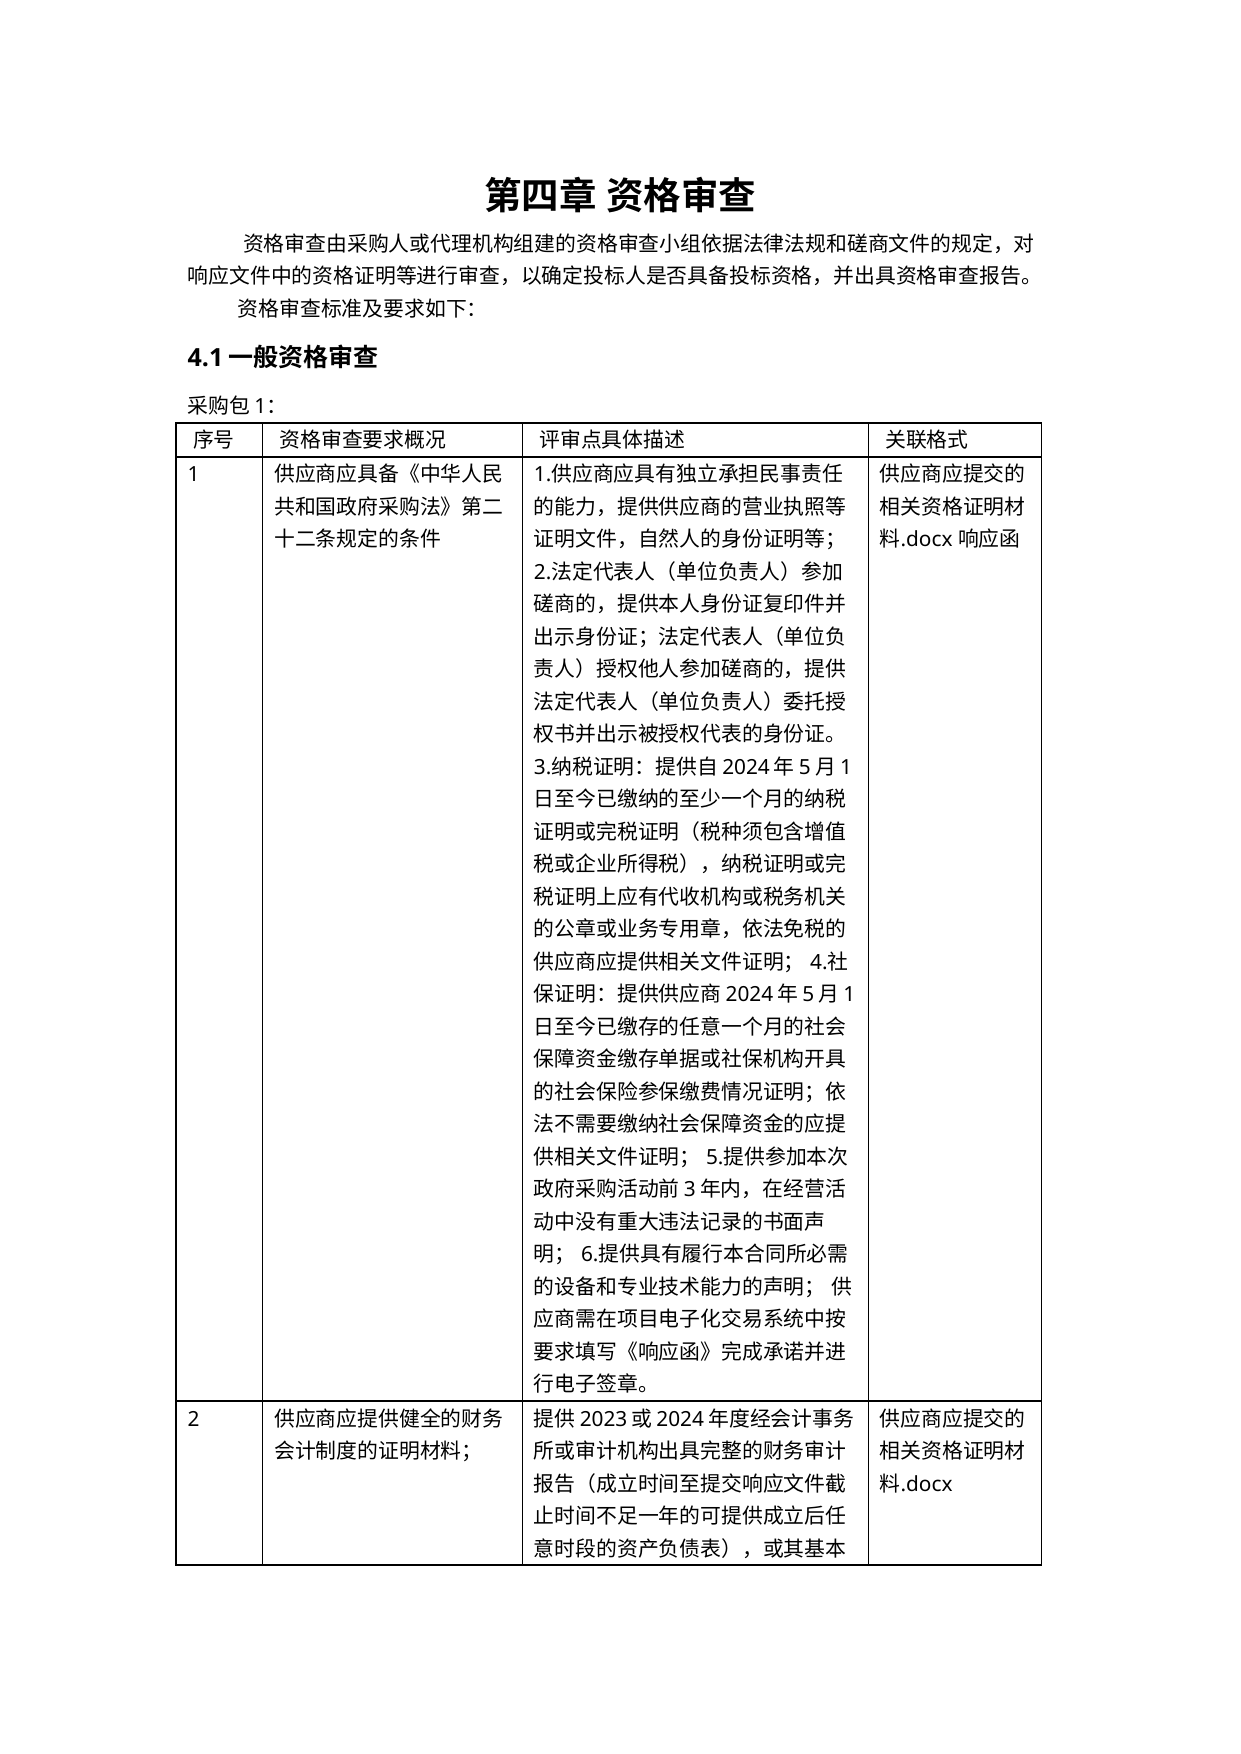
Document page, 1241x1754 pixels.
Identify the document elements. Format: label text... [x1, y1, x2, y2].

table_header 关联格式 [869, 424, 1041, 456]
table_cell 1.供应商应具有独立承担民事责任的能力，提供供应商的营业执照等证明文件，自然人的身份证明等； 2.法定代表人（单位负责人）参加磋商的，提供本人身份证复印件并出示身份证；法定代表人（单位负责人）授权他人参加磋商的，提供法定代表人（单位负责人）委托授权书并出示被授权代表的身份证。 3.纳税证明：提供自2024年5月1日至今已缴纳的至少一个月的纳税证明或完税证明（税种须包含增值税或企业所得税），纳税证明或完税证明上应有代收机构或税务机关的公章或业务专用章，依法免税的供应商应提供相关文件证明； 4.社保证明：提供供应商2024年5月1日至今已缴存的任意一个月的社会保障资金缴存单据或社保机构开具的社会保险参保缴费情况证明；依法不需要缴纳社会保障资金的应提供相关文件证明； 5.提供参加本次政府采购活动前3年内，在经营活动中没有重大违法记录的书面声明； 6.提供具有履行本合同所必需的设备和专业技术能力的声明； 供应商需在项目电子化交易系统中按要求填写《响应函》完成承诺并进行电子签章。 [523, 458, 868, 1400]
text 4.1一般资格审查 [187, 324, 1053, 389]
table_cell 供应商应提交的相关资格证明材料.docx 响应函 [869, 458, 1041, 1400]
table_cell 供应商应具备《中华人民共和国政府采购法》第二十二条规定的条件 [263, 458, 522, 1400]
table_cell 1 [177, 458, 262, 1400]
table_header 序号 [177, 424, 262, 456]
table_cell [263, 1402, 522, 1564]
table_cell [869, 1402, 1041, 1564]
table_header 评审点具体描述 [523, 424, 868, 456]
text 第四章 资格审查 [187, 162, 1053, 227]
table_cell 2 [177, 1402, 262, 1564]
text 资格审查标准及要求如下： [187, 292, 1053, 324]
table_header 资格审查要求概况 [263, 424, 522, 456]
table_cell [523, 1402, 868, 1564]
text 资格审查由采购人或代理机构组建的资格审查小组依据法律法规和磋商文件的规定，对响应文件中的资格证明等进行审查，以确定投标人是否具备投标资格，并出具资格审查报告。 [187, 227, 1053, 292]
text 采购包1： [187, 389, 1053, 422]
